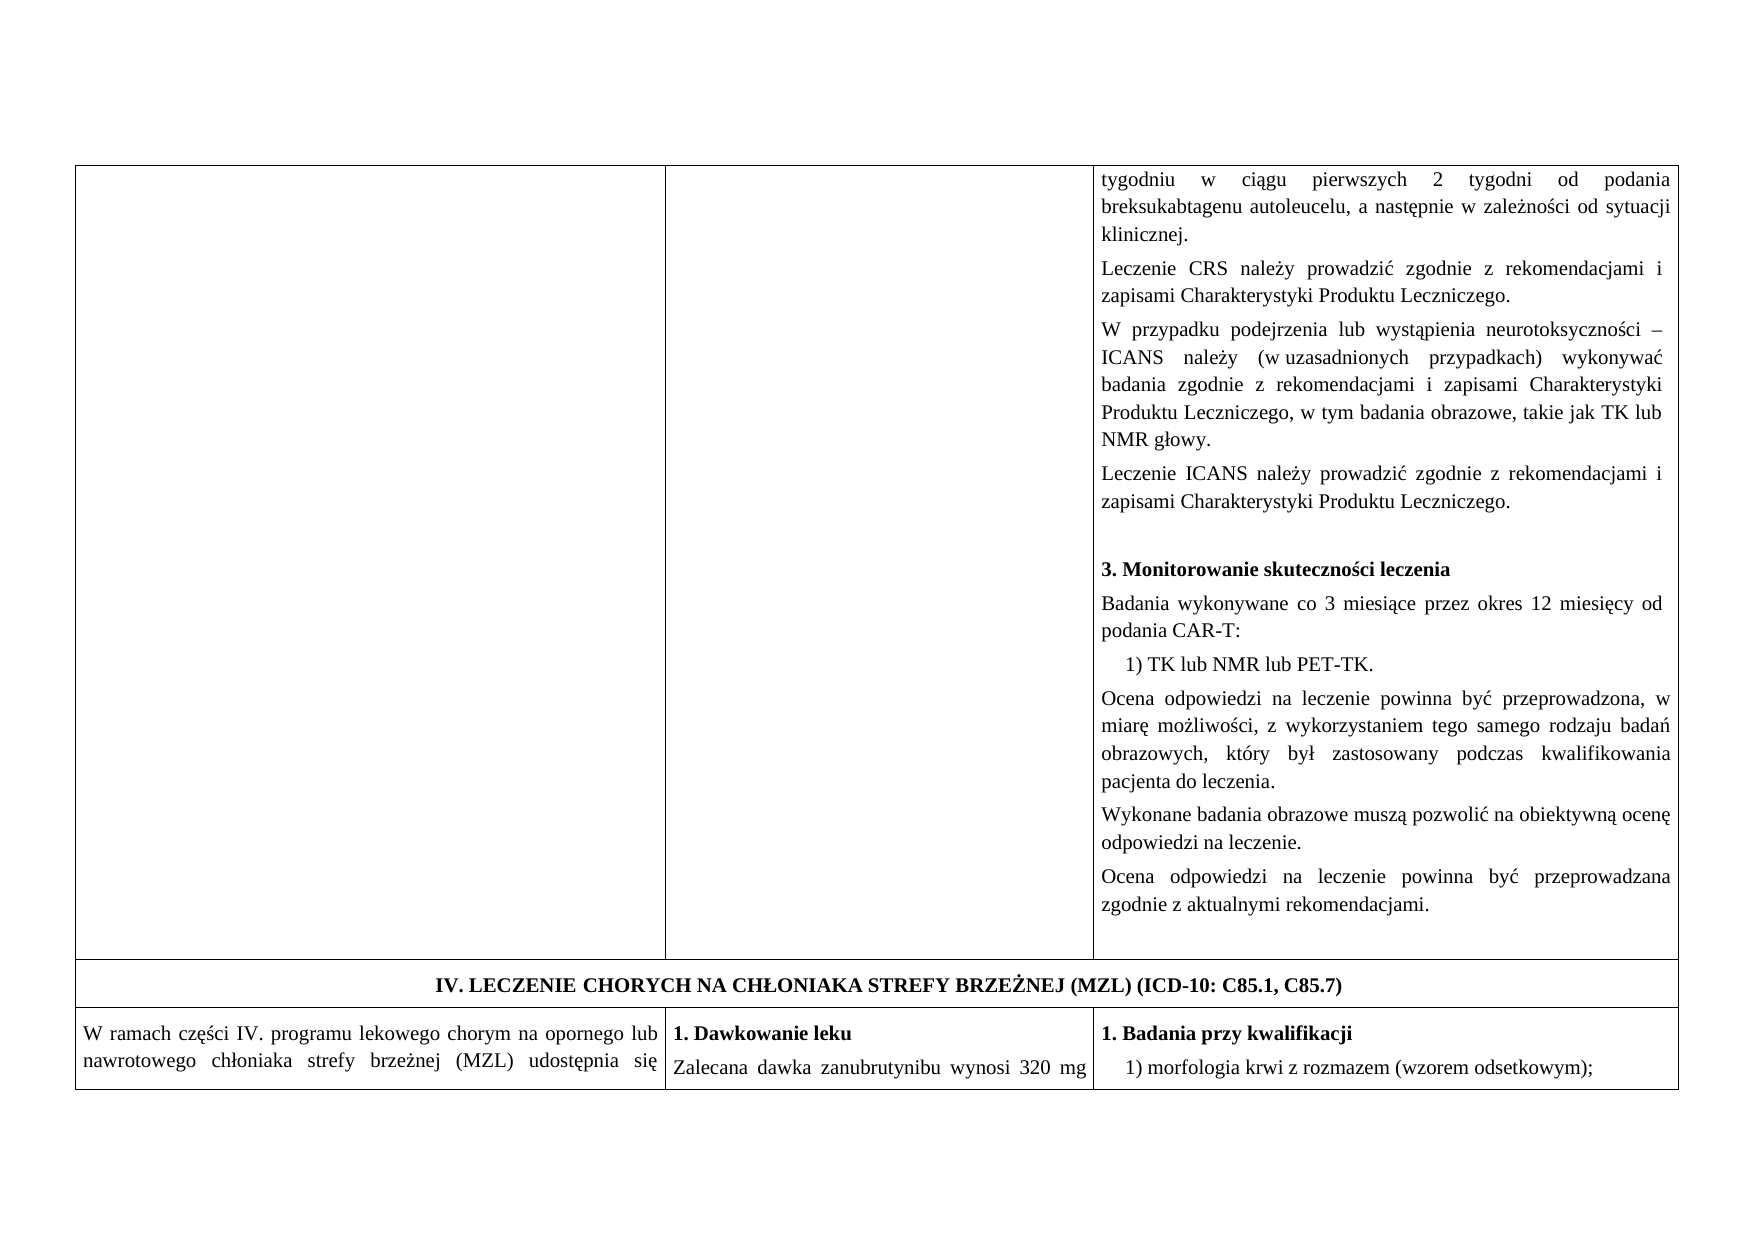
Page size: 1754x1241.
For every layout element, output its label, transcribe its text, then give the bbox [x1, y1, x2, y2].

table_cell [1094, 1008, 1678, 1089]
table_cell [1094, 166, 1678, 959]
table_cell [666, 1008, 1093, 1089]
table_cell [76, 166, 665, 959]
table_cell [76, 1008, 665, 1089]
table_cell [666, 166, 1093, 959]
table_cell IV. LECZENIE CHORYCH NA CHŁONIAKA STREFY BRZEŻNEJ (MZL) (ICD-10: C85.1, C85.7) [76, 960, 1678, 1007]
